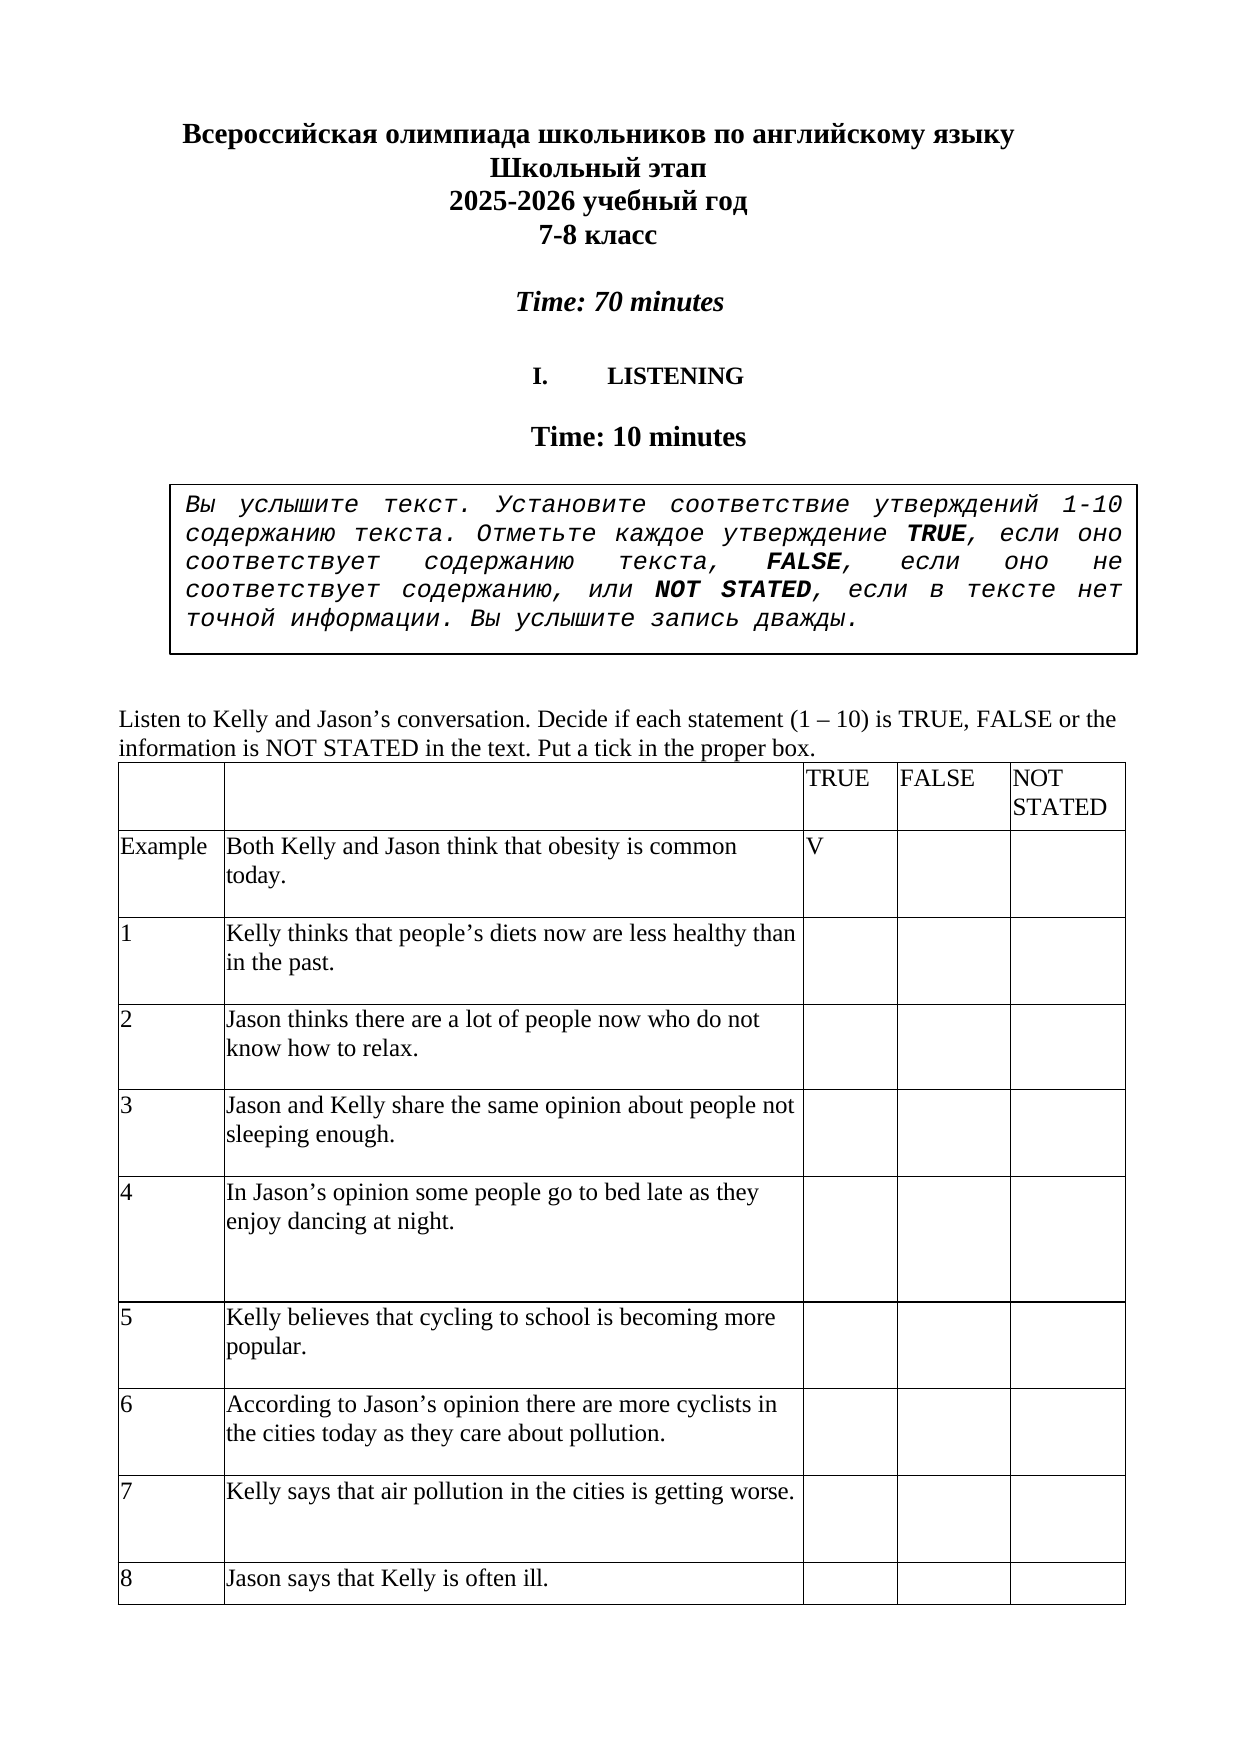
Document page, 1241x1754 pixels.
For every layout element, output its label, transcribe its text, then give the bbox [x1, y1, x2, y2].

table_cell 4 [119, 1177, 224, 1301]
table_cell Jason thinks there are a lot of people now who do not know how to relax. [225, 1005, 803, 1089]
text Time: 10 minutes [531, 419, 1137, 452]
table_cell [1011, 1389, 1125, 1475]
table_cell [898, 831, 1010, 917]
table_cell [1011, 1005, 1125, 1089]
table_cell [804, 1389, 897, 1475]
table_header TRUE [804, 763, 897, 830]
table_cell Kelly says that air pollution in the cities is getting worse. [225, 1476, 803, 1562]
table_cell [1011, 918, 1125, 1003]
table_cell [898, 1177, 1010, 1301]
table_header [1011, 1563, 1125, 1604]
table_header NOT STATED [1011, 763, 1125, 830]
table_header Jason says that Kelly is often ill. [225, 1563, 803, 1604]
table_cell [898, 1090, 1010, 1176]
table_cell [1011, 1303, 1125, 1388]
table_cell Example [119, 831, 224, 917]
table_cell [1011, 1177, 1125, 1301]
table_cell [898, 918, 1010, 1003]
table_cell [804, 1090, 897, 1176]
table_cell [804, 918, 897, 1003]
table_cell [898, 1303, 1010, 1388]
table_cell [804, 1177, 897, 1301]
text Всероссийская олимпиада школьников по английскому языку [182, 116, 1051, 150]
table_cell 3 [119, 1090, 224, 1176]
list LISTENING [532, 361, 1137, 390]
table_cell [1011, 831, 1125, 917]
text Школьный этап 2025-2026 учебный год [449, 150, 748, 217]
table_cell [898, 1005, 1010, 1089]
table_header FALSE [898, 763, 1010, 830]
table_cell 1 [119, 918, 224, 1003]
table_cell [898, 1476, 1010, 1562]
table_cell Jason and Kelly share the same opinion about people not sleeping enough. [225, 1090, 803, 1176]
table_cell 6 [119, 1389, 224, 1475]
text Time: 70 minutes [515, 284, 1137, 318]
table_cell According to Jason’s opinion there are more cyclists in the cities today as they care about pollution. [225, 1389, 803, 1475]
table_cell [804, 1005, 897, 1089]
table_cell Both Kelly and Jason think that obesity is common today. [225, 831, 803, 917]
text 7-8 класс [538, 217, 1137, 251]
table_cell [804, 1476, 897, 1562]
table_cell Kelly believes that cycling to school is becoming more popular. [225, 1303, 803, 1388]
table_header 8 [119, 1563, 224, 1604]
table_cell [1011, 1476, 1125, 1562]
table_cell 5 [119, 1303, 224, 1388]
table_cell In Jason’s opinion some people go to bed late as they enjoy dancing at night. [225, 1177, 803, 1301]
table_cell V [804, 831, 897, 917]
table_cell [898, 1389, 1010, 1475]
table_cell Kelly thinks that people’s diets now are less healthy than in the past. [225, 918, 803, 1003]
table_header [225, 763, 803, 830]
table_cell [804, 1303, 897, 1388]
table_cell 7 [119, 1476, 224, 1562]
table_header [898, 1563, 1010, 1604]
table_cell [1011, 1090, 1125, 1176]
table_header [804, 1563, 897, 1604]
text Listen to Kelly and Jason’s conversation. Decide if each statement (1 – 10) is TRUE, FALSE or the information is NOT STATED in the text. Put a tick in the proper box. [118, 704, 1137, 762]
table_cell 2 [119, 1005, 224, 1089]
table_header [119, 763, 224, 830]
